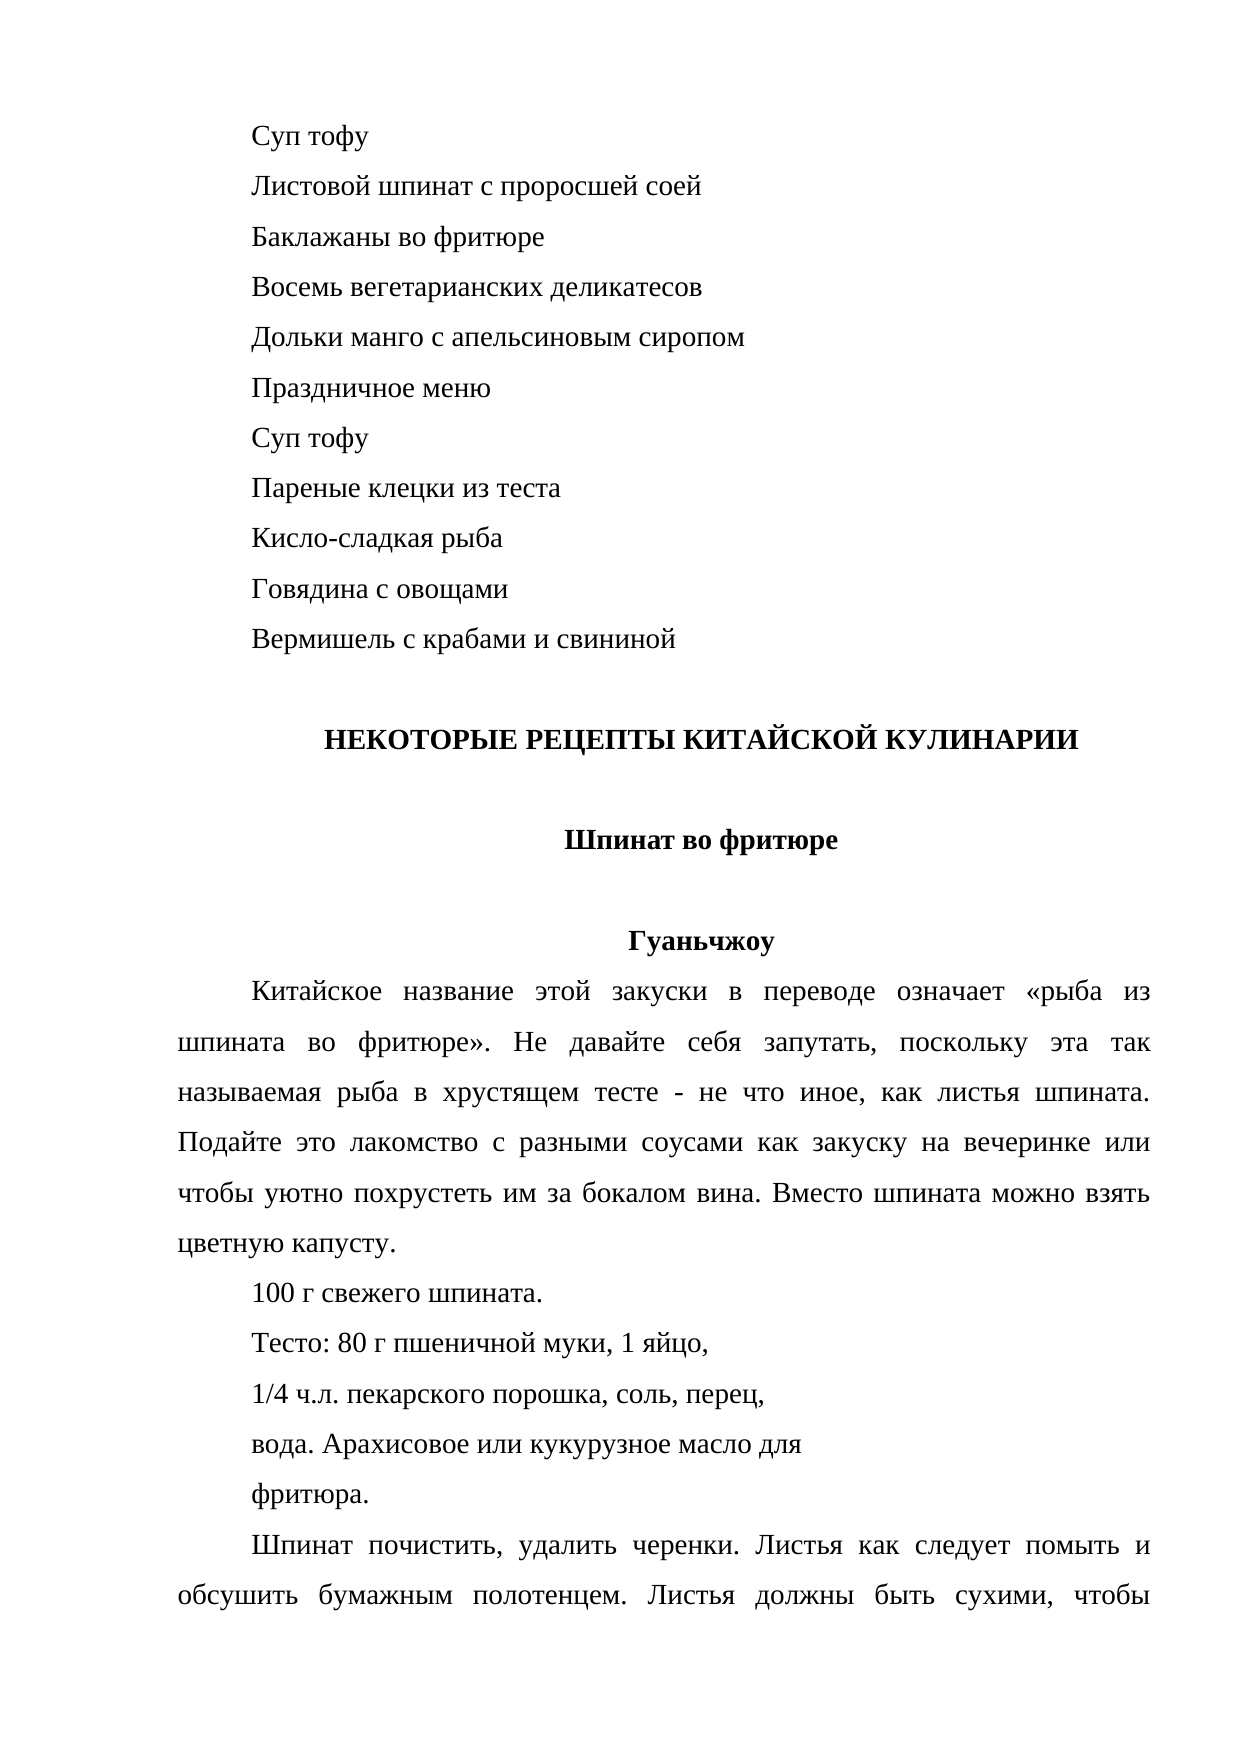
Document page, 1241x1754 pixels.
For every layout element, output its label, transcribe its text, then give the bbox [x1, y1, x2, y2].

text Вермишель с крабами и свининой [177, 621, 1152, 655]
text фритюра. [177, 1477, 1152, 1510]
text Праздничное меню [177, 370, 1152, 403]
text НЕКОТОРЫЕ РЕЦЕПТЫ КИТАЙСКОЙ КУЛИНАРИИ [177, 722, 1152, 755]
text Кисло-сладкая рыба [177, 521, 1152, 554]
text Суп тофу [177, 420, 1152, 453]
text вода. Арахисовое или кукурузное масло для [177, 1426, 1152, 1460]
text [177, 1527, 1152, 1611]
text Китайское название этой закуски в переводе означает «рыба из шпината во фритюре». Не давайте себя запутать, поскольку эта так называемая рыба в хрустящем тесте - не что иное, как листья шпината. Подайте это лакомство с разными соусами как закуску на вечеринке или чтобы уютно похрустеть им за бокалом вина. Вместо шпината можно взять цветную капусту. [177, 973, 1152, 1258]
text Суп тофу [177, 118, 1152, 152]
text Дольки манго с апельсиновым сиропом [177, 319, 1152, 353]
text Гуаньчжоу [177, 923, 1152, 957]
text Восемь вегетарианских деликатесов [177, 269, 1152, 303]
subtitle Шпинат во фритюре [177, 822, 1152, 856]
text 100 г свежего шпината. [177, 1275, 1152, 1309]
text Баклажаны во фритюре [177, 219, 1152, 252]
text Пареные клецки из теста [177, 470, 1152, 504]
text 1/4 ч.л. пекарского порошка, соль, перец, [177, 1376, 1152, 1409]
text Тесто: 80 г пшеничной муки, 1 яйцо, [177, 1326, 1152, 1359]
text Говядина с овощами [177, 571, 1152, 604]
text Листовой шпинат с проросшей соей [177, 168, 1152, 202]
